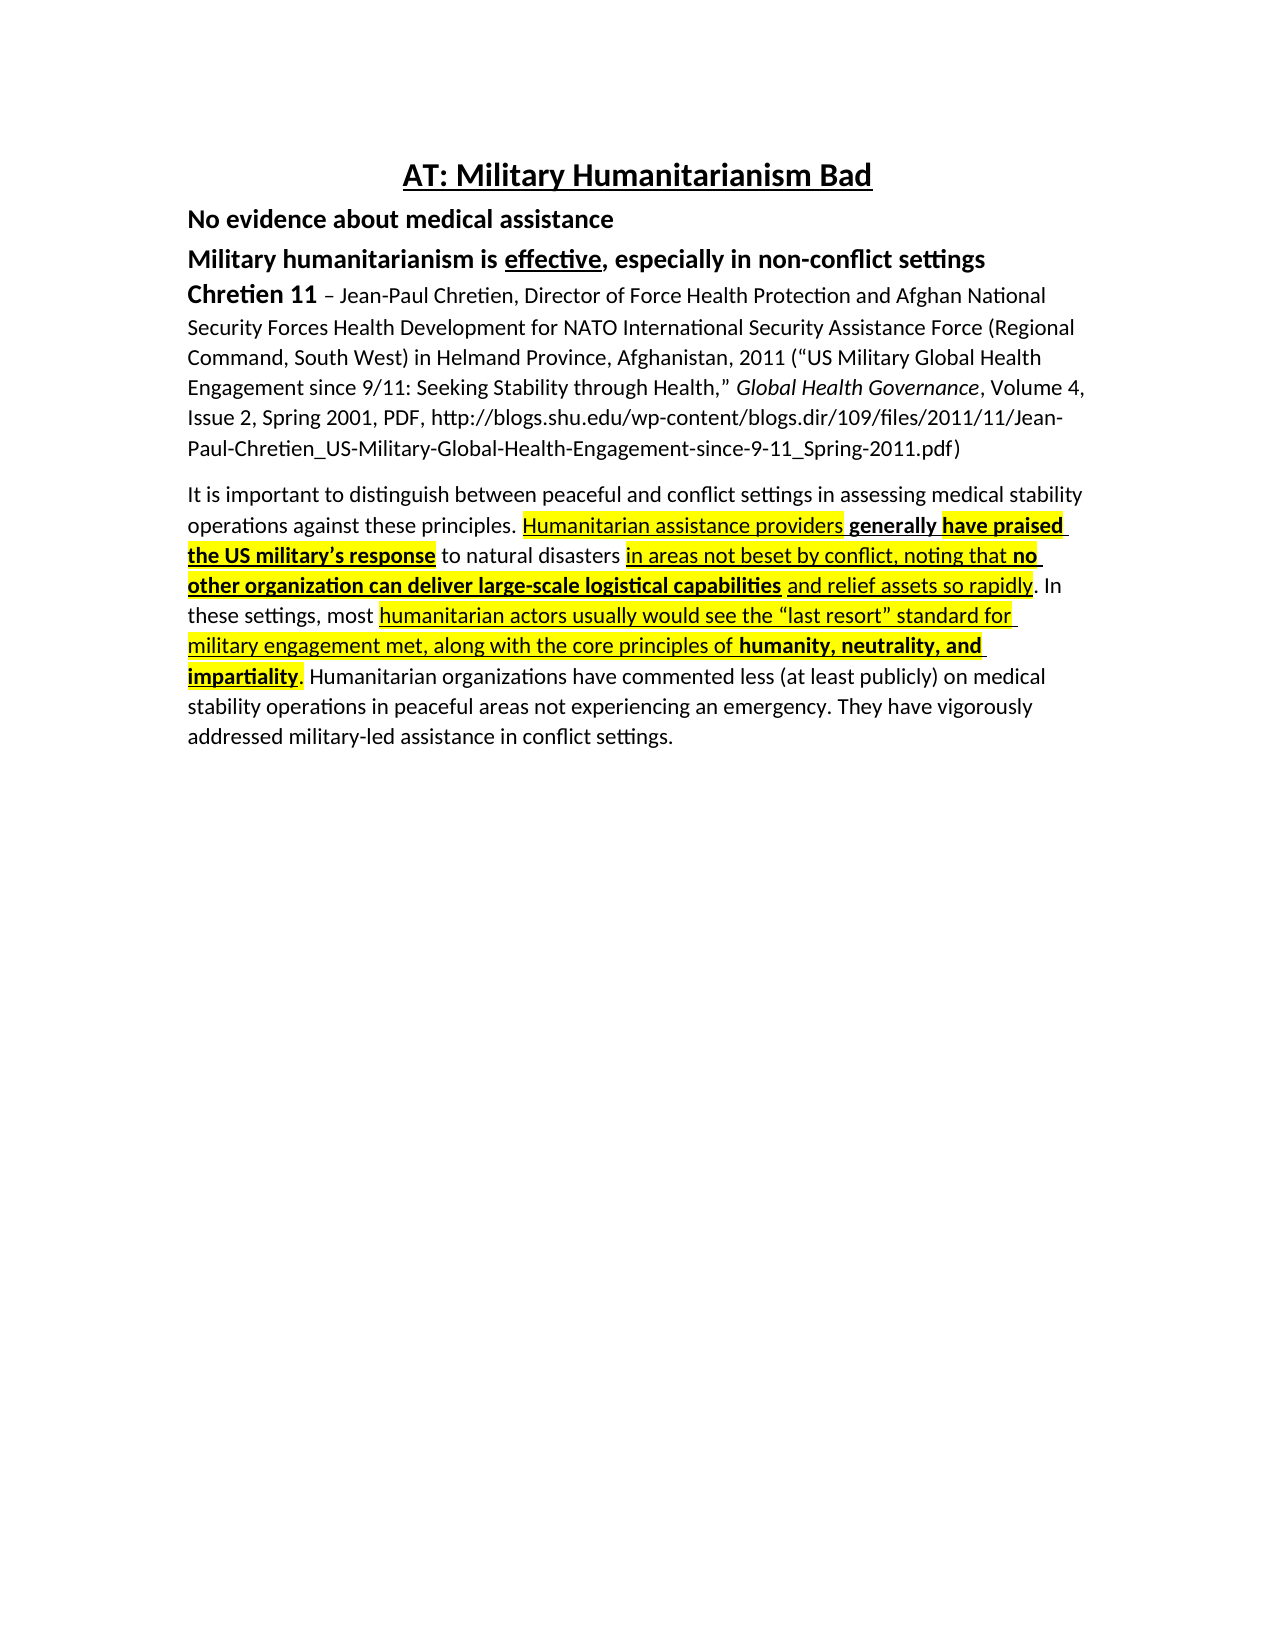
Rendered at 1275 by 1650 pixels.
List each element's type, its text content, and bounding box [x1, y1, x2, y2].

subtitle Military humanitarianism is effective, especially in non-conflict settings [187, 242, 1087, 275]
subtitle No evidence about medical assistance [187, 202, 1087, 235]
text It is important to distinguish between peaceful and conflict settings in assessing medical stability operations against these principles. Humanitarian assistance providers generally have praised the US military’s response to natural disasters in areas not beset by conflict, noting that no other organization can deliver large-scale logistical capabilities and relief assets so rapidly. In these settings, most humanitarian actors usually would see the “last resort” standard for military engagement met, along with the core principles of humanity, neutrality, and impartiality. Humanitarian organizations have commented less (at least publicly) on medical stability operations in peaceful areas not experiencing an emergency. They have vigorously addressed military-led assistance in conflict settings. [187, 481, 1087, 750]
subtitle AT: Military Humanitarianism Bad [187, 154, 1087, 195]
text Chretien 11 – Jean-Paul Chretien, Director of Force Health Protection and Afghan National Security Forces Health Development for NATO International Security Assistance Force (Regional Command, South West) in Helmand Province, Afghanistan, 2011 (“US Military Global Health Engagement since 9/11: Seeking Stability through Health,” Global Health Governance, Volume 4, Issue 2, Spring 2001, PDF, http://blogs.shu.edu/wp-content/blogs.dir/109/files/2011/11/Jean-Paul-Chretien_US-Military-Global-Health-Engagement-since-9-11_Spring-2011.pdf) [187, 278, 1087, 462]
